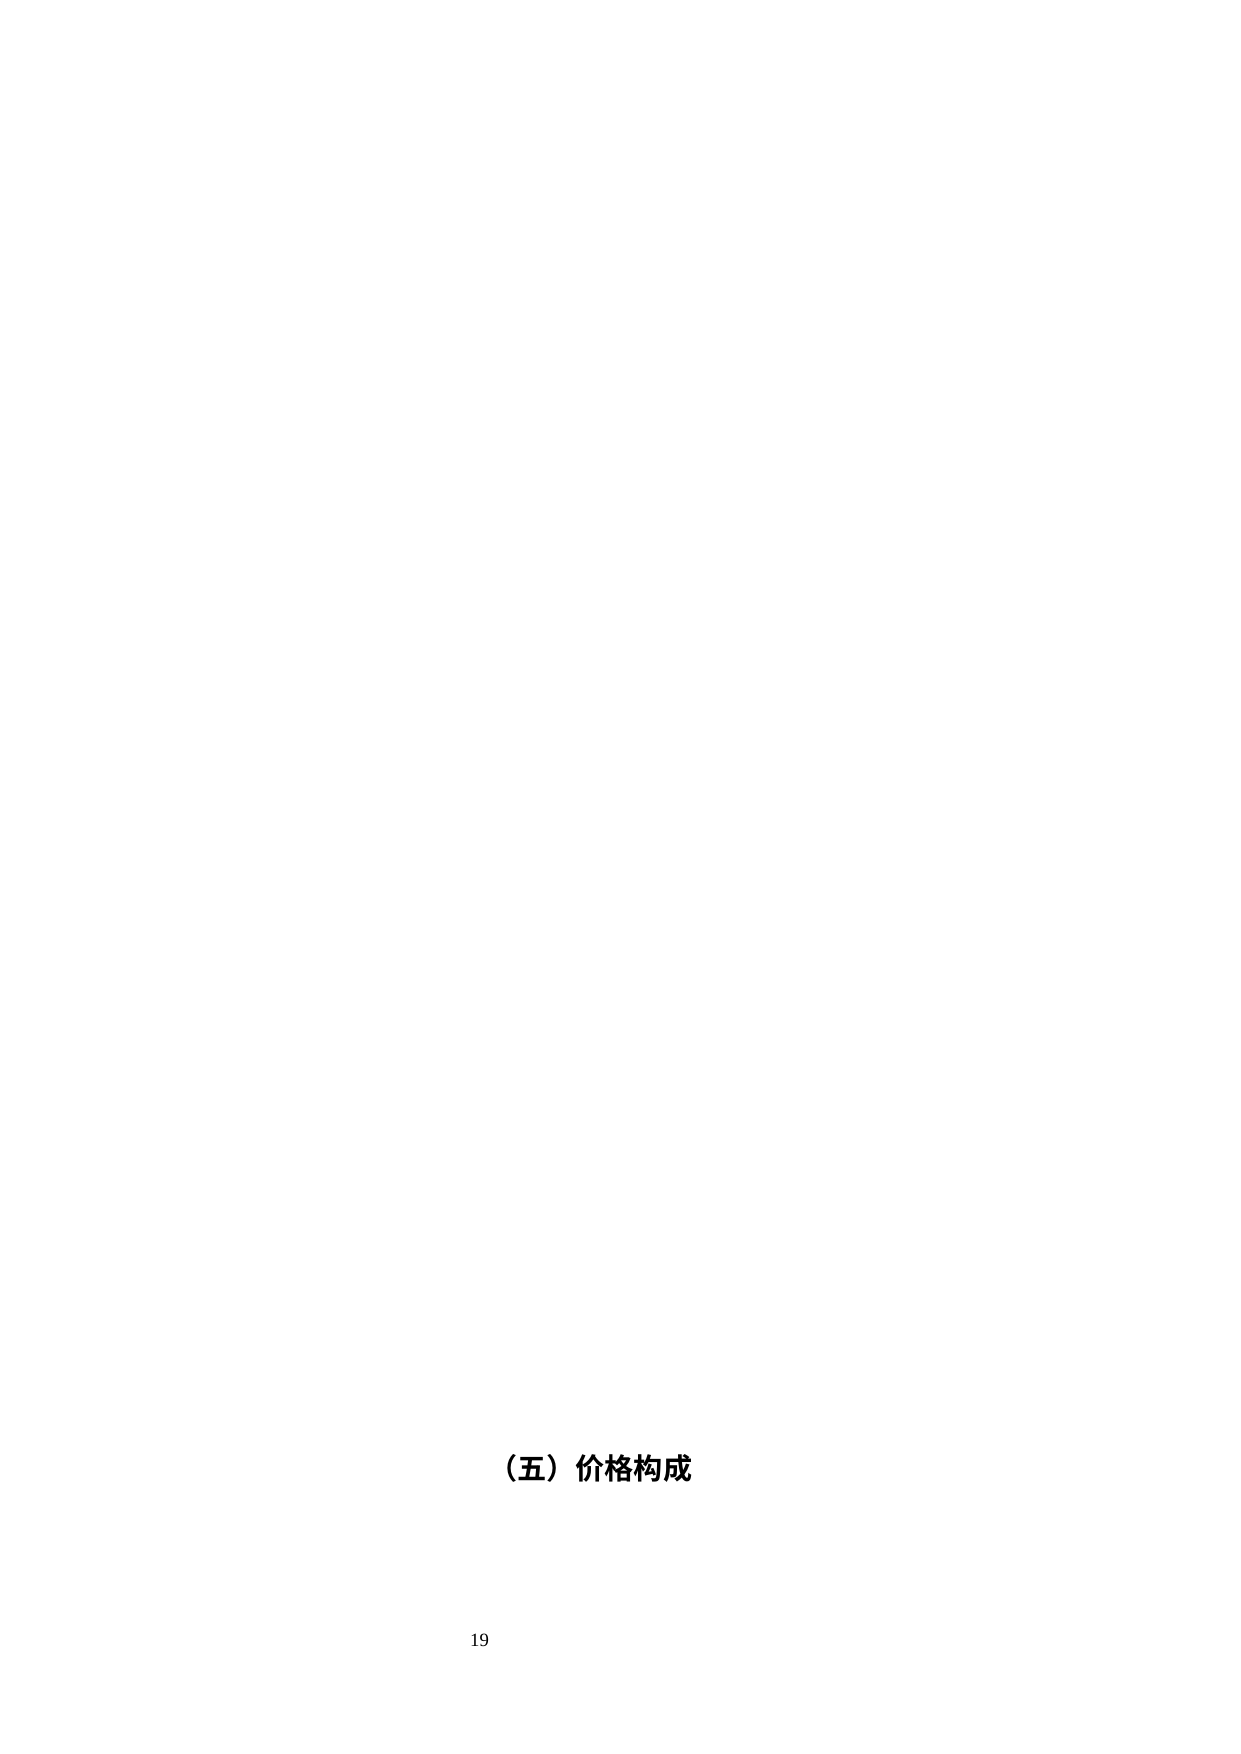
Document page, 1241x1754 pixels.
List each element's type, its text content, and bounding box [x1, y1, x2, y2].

text （五）价格构成 [127, 1434, 1053, 1499]
